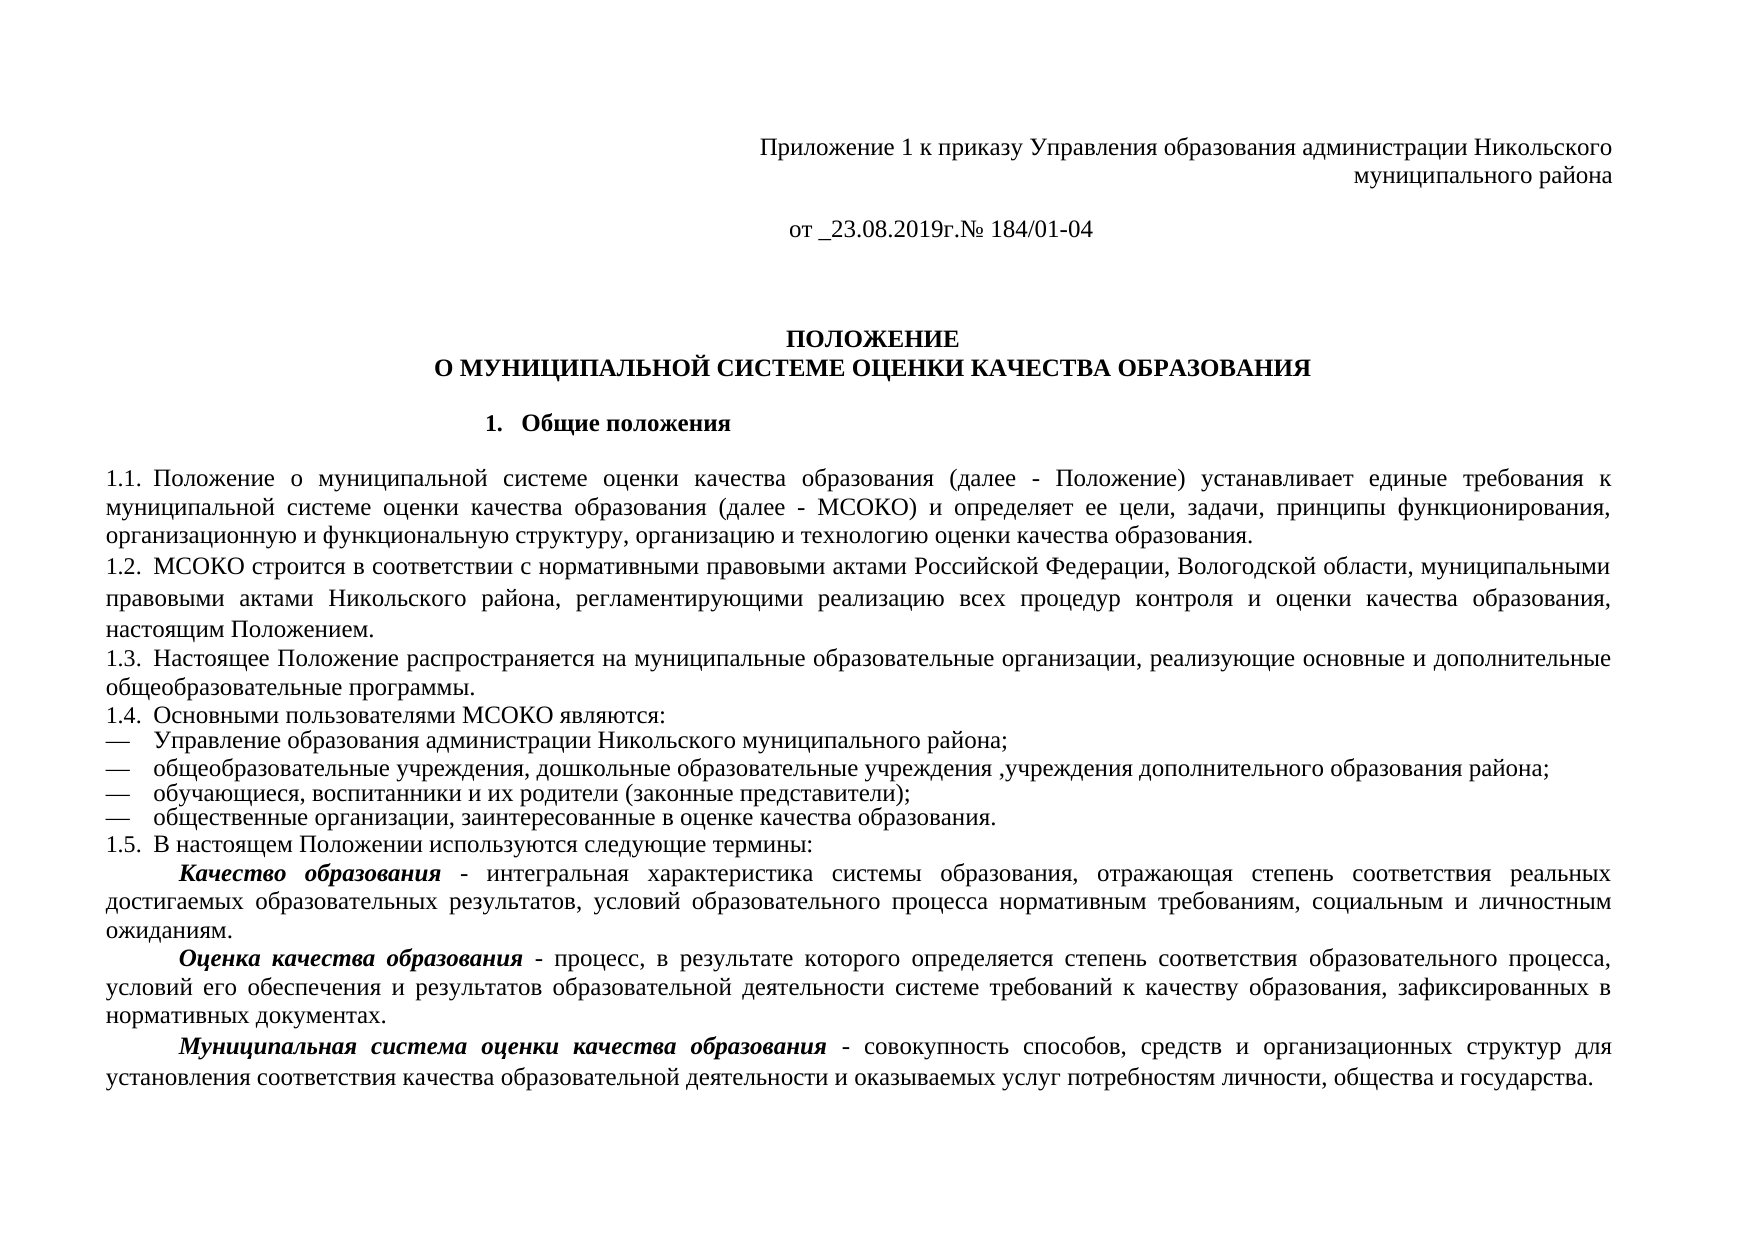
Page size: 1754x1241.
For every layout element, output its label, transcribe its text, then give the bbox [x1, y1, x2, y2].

list Общие положения [485, 412, 1627, 436]
list общеобразовательные учреждения, дошкольные образовательные учреждения ,учреждения дополнительного образования района; [106, 753, 1613, 782]
list обучающиеся, воспитанники и их родители (законные представители); [106, 782, 1627, 806]
text Приложение 1 к приказу Управления образования администрации Никольского муниципального района [703, 132, 1613, 189]
list общественные организации, заинтересованные в оценке качества образования. [106, 806, 1627, 830]
list Положение о муниципальной системе оценки качества образования (далее - Положение) устанавливает единые требования к муниципальной системе оценки качества образования (далее - МСОКО) и определяет ее цели, задачи, принципы функционирования, организационную и функциональную структуру, организацию и технологию оценки качества образования. [106, 464, 1613, 549]
text от _23.08.2019г.№ 184/01-04 [789, 218, 1627, 242]
list Управление образования администрации Никольского муниципального района; [106, 729, 1627, 753]
text Качество образования - интегральная характеристика системы образования, отражающая степень соответствия реальных достигаемых образовательных результатов, условий образовательного процесса нормативным требованиям, социальным и личностным ожиданиям. [106, 858, 1613, 944]
text ПОЛОЖЕНИЕ [118, 329, 1627, 353]
list Настоящее Положение распространяется на муниципальные образовательные организации, реализующие основные и дополнительные общеобразовательные программы. [106, 644, 1613, 701]
list В настоящем Положении используются следующие термины: [106, 830, 1627, 858]
text Муниципальная система оценки качества образования - совокупность способов, средств и организационных структур для установления соответствия качества образовательной деятельности и оказываемых услуг потребностям личности, общества и государства. [106, 1030, 1613, 1092]
list Основными пользователями МСОКО являются: [106, 701, 1627, 729]
text Оценка качества образования - процесс, в результате которого определяется степень соответствия образовательного процесса, условий его обеспечения и результатов образовательной деятельности системе требований к качеству образования, зафиксированных в нормативных документах. [106, 944, 1613, 1030]
text О МУНИЦИПАЛЬНОЙ СИСТЕМЕ ОЦЕНКИ КАЧЕСТВА ОБРАЗОВАНИЯ [118, 357, 1627, 381]
list МСОКО строится в соответствии с нормативными правовыми актами Российской Федерации, Вологодской области, муниципальными правовыми актами Никольского района, регламентирующими реализацию всех процедур контроля и оценки качества образования, настоящим Положением. [106, 549, 1613, 644]
